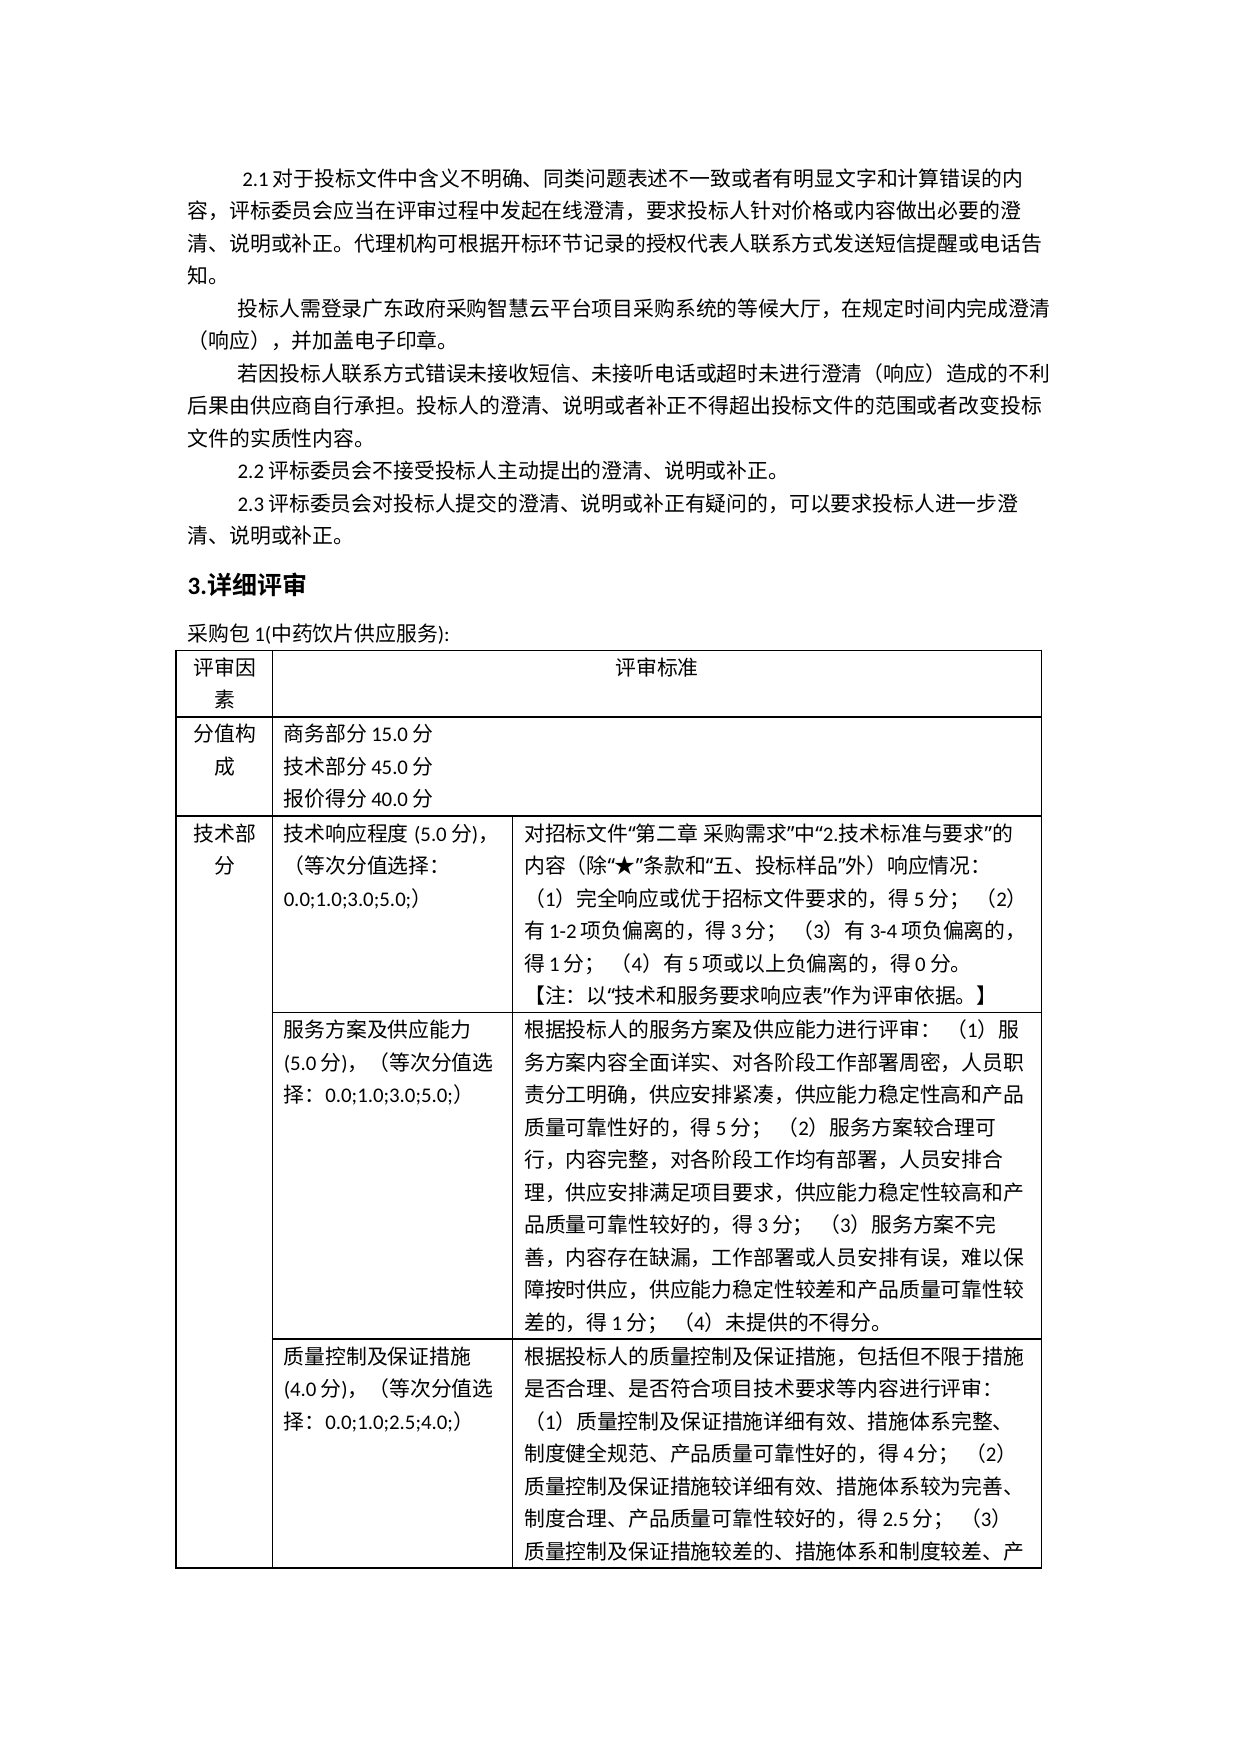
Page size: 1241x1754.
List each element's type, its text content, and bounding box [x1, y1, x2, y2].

text 2.3评标委员会对投标人提交的澄清、说明或补正有疑问的，可以要求投标人进一步澄清、说明或补正。 [187, 487, 1053, 552]
table_cell 服务方案及供应能力 (5.0分)，（等次分值选择：0.0;1.0;3.0;5.0;） [273, 1013, 512, 1338]
table_cell 商务部分15.0分 技术部分45.0分 报价得分40.0分 [273, 718, 1041, 815]
text 2.1对于投标文件中含义不明确、同类问题表述不一致或者有明显文字和计算错误的内容，评标委员会应当在评审过程中发起在线澄清，要求投标人针对价格或内容做出必要的澄清、说明或补正。代理机构可根据开标环节记录的授权代表人联系方式发送短信提醒或电话告知。 [187, 162, 1053, 292]
text 3.详细评审 [187, 552, 1053, 617]
table_cell 对招标文件“第二章 采购需求”中“2.技术标准与要求”的内容（除“★”条款和“五、投标样品”外）响应情况： （1）完全响应或优于招标文件要求的，得5分； （2）有1-2项负偏离的，得3分； （3）有3-4项负偏离的，得1分； （4）有5项或以上负偏离的，得0分。 【注：以“技术和服务要求响应表”作为评审依据。】 [513, 817, 1041, 1012]
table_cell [513, 1340, 1041, 1567]
text 采购包1(中药饮片供应服务): [187, 617, 1053, 649]
table_cell 技术响应程度 (5.0分)，（等次分值选择：0.0;1.0;3.0;5.0;） [273, 817, 512, 1012]
table_cell 根据投标人的服务方案及供应能力进行评审： （1）服务方案内容全面详实、对各阶段工作部署周密，人员职责分工明确，供应安排紧凑，供应能力稳定性高和产品质量可靠性好的，得5分； （2）服务方案较合理可行，内容完整，对各阶段工作均有部署，人员安排合理，供应安排满足项目要求，供应能力稳定性较高和产品质量可靠性较好的，得3分； （3）服务方案不完善，内容存在缺漏，工作部署或人员安排有误，难以保障按时供应，供应能力稳定性较差和产品质量可靠性较差的，得1分； （4）未提供的不得分。 [513, 1013, 1041, 1338]
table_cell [273, 1340, 512, 1567]
text 2.2评标委员会不接受投标人主动提出的澄清、说明或补正。 [187, 454, 1053, 487]
text 投标人需登录广东政府采购智慧云平台项目采购系统的等候大厅，在规定时间内完成澄清（响应），并加盖电子印章。 [187, 292, 1053, 357]
table_cell 分值构成 [177, 718, 272, 815]
table_header 评审因素 [177, 651, 272, 716]
table_cell 技术部分 [177, 817, 272, 1567]
table_header 评审标准 [273, 651, 1041, 716]
text 若因投标人联系方式错误未接收短信、未接听电话或超时未进行澄清（响应）造成的不利后果由供应商自行承担。投标人的澄清、说明或者补正不得超出投标文件的范围或者改变投标文件的实质性内容。 [187, 357, 1053, 454]
